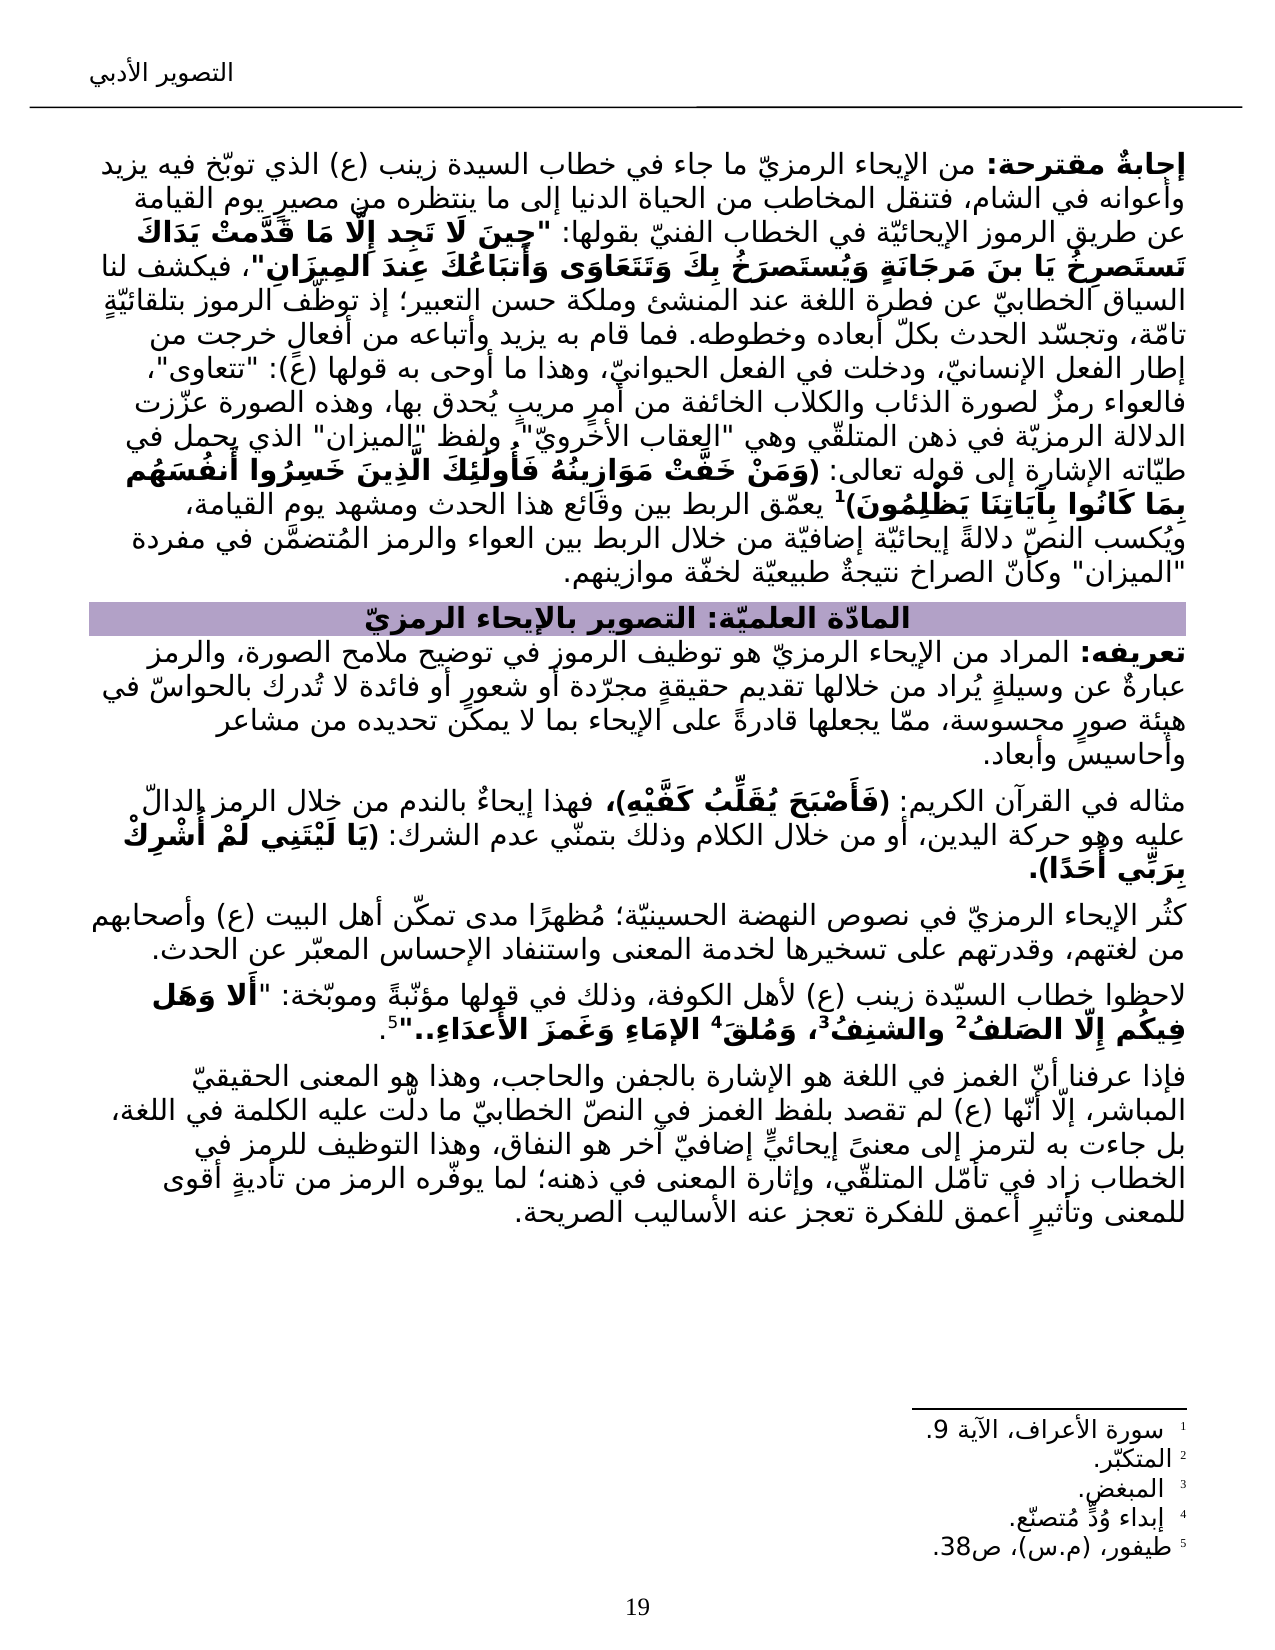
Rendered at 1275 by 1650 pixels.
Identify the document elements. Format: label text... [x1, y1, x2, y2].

text إجابةٌ مقترحة: من الإيحاء الرمزيّ ما جاء في خطاب السيدة زينب (ع) الذي توبّخ فيه يزيد وأعوانه في الشام، فتنقل المخاطب من الحياة الدنيا إلى ما ينتظره من مصيرٍ يوم القيامة عن طريق الرموز الإيحائيّة في الخطاب الفنيّ بقولها: "حِينَ لَا تَجِد إِلَّا مَا قَدَّمتْ يَدَاكَ تَستَصرِخُ يَا بنَ مَرجَانَةٍ وَيُستَصرَخُ بِكَ وَتَتَعَاوَى وَأَتبَاعُكَ عِندَ المِيزَانِ"، فيكشف لنا السياق الخطابيّ عن فطرة اللغة عند المنشئ وملکة حسن التعبير؛ إذ توظّف الرموز بتلقائيّةٍ تامّة، وتجسّد الحدث بكلّ أبعاده وخطوطه. فما قام به يزيد وأتباعه من أفعالٍ خرجت من إطار الفعل الإنسانيّ، ودخلت في الفعل الحيوانيّ، وهذا ما أوحى به قولها (ع): "تتعاوی"، فالعواء رمزٌ لصورة الذئاب والكلاب الخائفة من أمرٍ مريبٍ يُحدق بها، وهذه الصورة عزّزت الدلالة الرمزيّة في ذهن المتلقّي وهي "العقاب الأخرويّ". ولفظ "الميزان" الذي يحمل في طيّاته الإشارة إلى قوله تعالى: ﴿وَمَنْ خَفَّتْ مَوَازِينُهُ فَأُولَٰئِكَ الَّذِينَ خَسِرُوا أَنفُسَهُم بِمَا كَانُوا بِآيَاتِنَا يَظْلِمُونَ﴾ يعمّق الربط بین وقائع هذا الحدث ومشهد يوم القيامة، ويُكسب النصّ دلالةً إيحائيّة إضافيّة من خلال الربط بين العواء والرمز المُتضمَّن في مفردة "الميزان" وكأنّ الصراخ نتيجةٌ طبيعيّة لخفّة موازينهم. [89, 148, 1186, 589]
text المادّة العلميّة: التصوير بالإيحاء الرمزيّ [89, 602, 1186, 636]
text مثاله في القرآن الكريم: ﴿فَأَصْبَحَ يُقَلِّبُ كَفَّيْهِ﴾، فهذا إيحاءٌ بالندم من خلال الرمز الدالّ عليه وهو حركة اليدين، أو من خلال الكلام وذلك بتمنّي عدم الشرك: ﴿يَا لَيْتَنِي لَمْ أُشْرِكْ بِرَبِّي أَحَدًا﴾. [89, 784, 1186, 886]
text تعريفه: المراد من الإيحاء الرمزيّ هو توظيف الرموز في توضيح ملامح الصورة، والرمز عبارةٌ عن وسيلةٍ يُراد من خلالها تقديم حقيقةٍ مجرّدة أو شعورٍ أو فائدة لا تُدرك بالحواسّ في هيئة صورٍ محسوسة، ممّا يجعلها قادرةً على الإيحاء بما لا يمكن تحديده من مشاعر وأحاسيس وأبعاد. [89, 636, 1186, 771]
text كثُر الإيحاء الرمزيّ في نصوص النهضة الحسينيّة؛ مُظهرًا مدى تمكّن أهل البيت (ع) وأصحابهم من لغتهم، وقدرتهم على تسخيرها لخدمة المعنى واستنفاد الإحساس المعبّر عن الحدث. [89, 898, 1186, 966]
text لاحظوا خطاب السيّدة زينب (ع) لأهل الكوفة، وذلك في قولها مؤنّبةً وموبّخة: "أَلا وَهَل فِيكُم إِلّا الصَلفُ والشنِفُ، وَمُلقَ الإمَاءِ وَغَمزَ الأَعدَاءِ..". [89, 979, 1186, 1047]
text فإذا عرفنا أنّ الغمز في اللغة هو الإشارة بالجفن والحاجب، وهذا هو المعنى الحقيقيّ المباشر، إلّا أنّها (ع) لم تقصد بلفظ الغمز في النصّ الخطابيّ ما دلّت عليه الكلمة في اللغة، بل جاءت به لترمز إلى معنىً إيحائيٍّ إضافيّ آخر هو النفاق، وهذا التوظيف للرمز في الخطاب زاد في تأمّل المتلقّي، وإثارة المعنى في ذهنه؛ لما يوفّره الرمز من تأديةٍ أقوى للمعنى وتأثيرٍ أعمق للفكرة تعجز عنه الأساليب الصريحة. [89, 1059, 1186, 1229]
